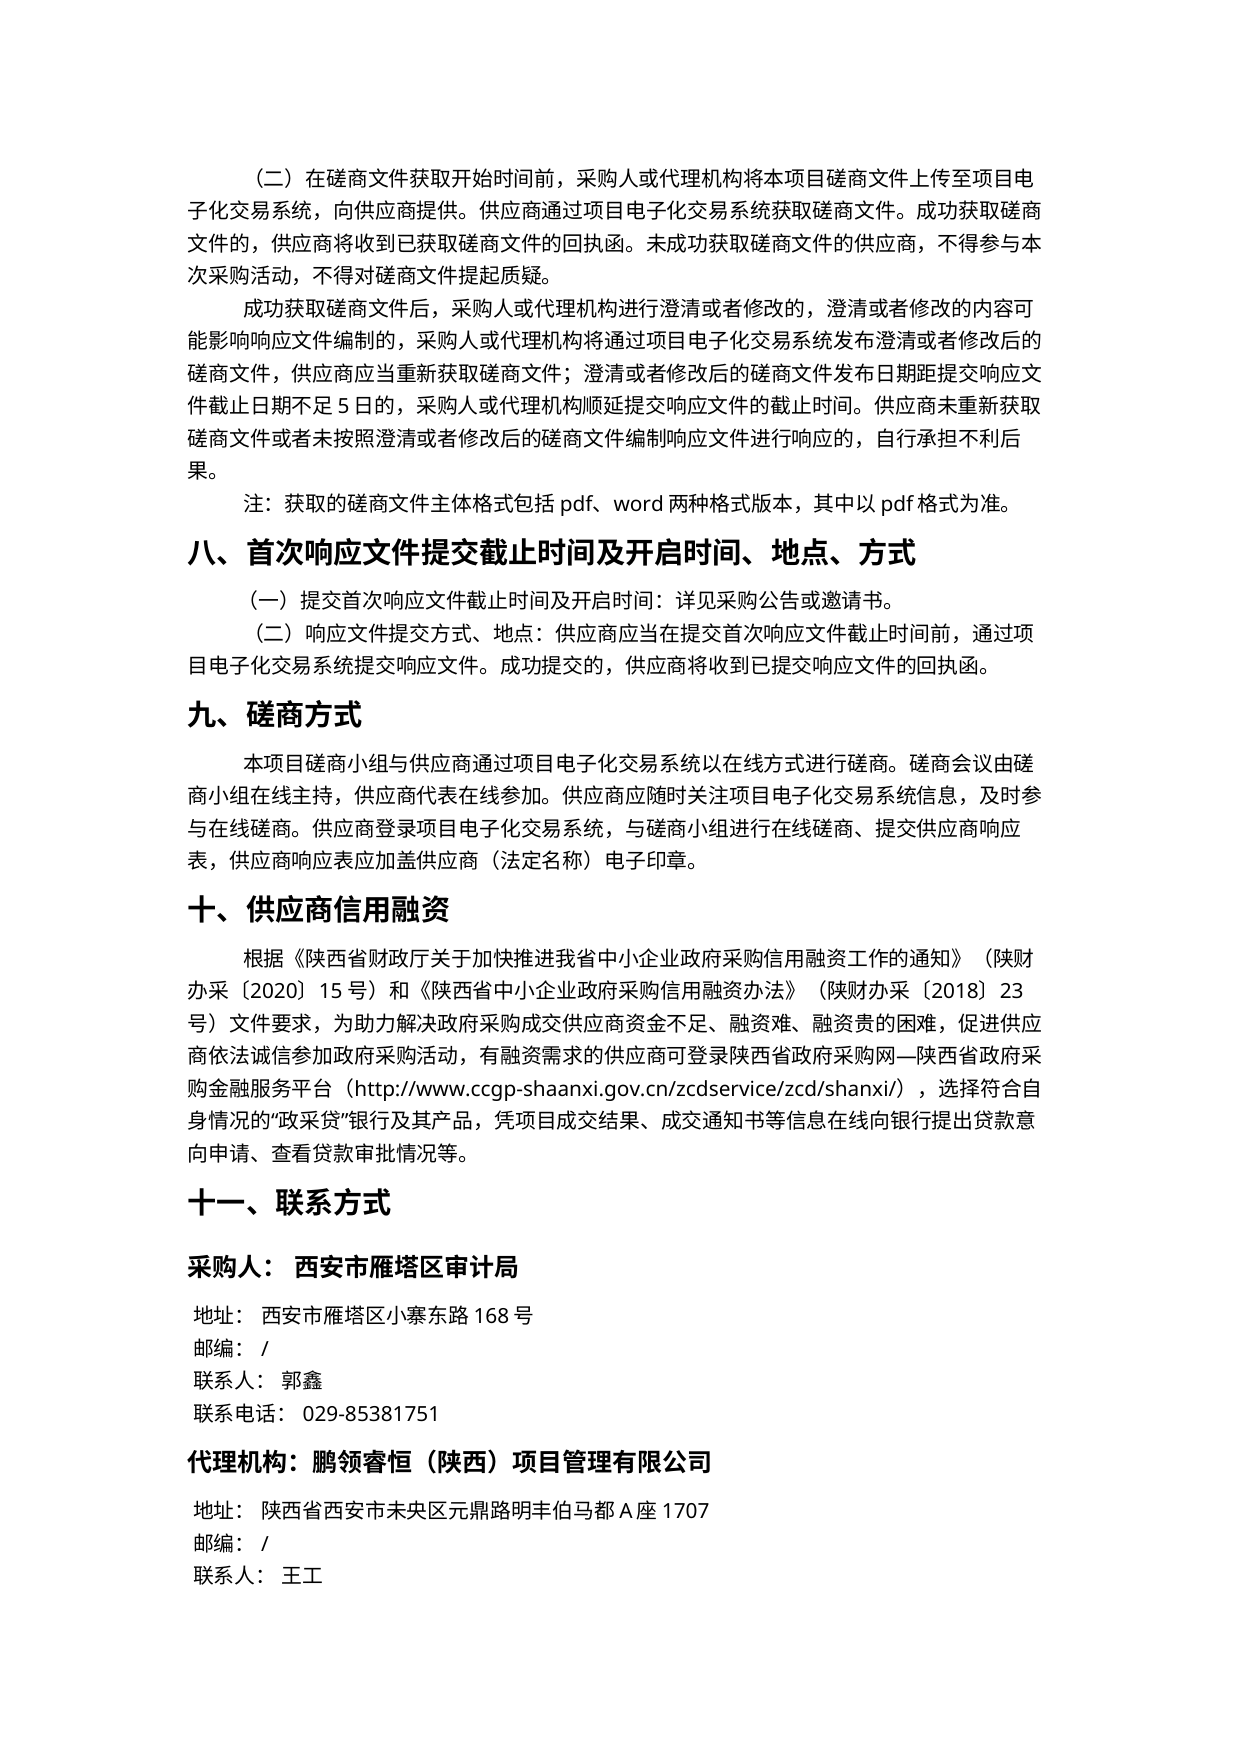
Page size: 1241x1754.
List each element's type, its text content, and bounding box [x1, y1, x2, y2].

text （二）响应文件提交方式、地点：供应商应当在提交首次响应文件截止时间前，通过项目电子化交易系统提交响应文件。成功提交的，供应商将收到已提交响应文件的回执函。 [187, 617, 1053, 682]
text 联系人： 王工 [187, 1559, 1053, 1592]
text 八、首次响应文件提交截止时间及开启时间、地点、方式 [187, 519, 1053, 584]
text 邮编： / [187, 1332, 1053, 1364]
text （二）在磋商文件获取开始时间前，采购人或代理机构将本项目磋商文件上传至项目电子化交易系统，向供应商提供。供应商通过项目电子化交易系统获取磋商文件。成功获取磋商文件的，供应商将收到已获取磋商文件的回执函。未成功获取磋商文件的供应商，不得参与本次采购活动，不得对磋商文件提起质疑。 [187, 162, 1053, 292]
text 本项目磋商小组与供应商通过项目电子化交易系统以在线方式进行磋商。磋商会议由磋商小组在线主持，供应商代表在线参加。供应商应随时关注项目电子化交易系统信息，及时参与在线磋商。供应商登录项目电子化交易系统，与磋商小组进行在线磋商、提交供应商响应表，供应商响应表应加盖供应商（法定名称）电子印章。 [187, 747, 1053, 877]
text 十、供应商信用融资 [187, 877, 1053, 942]
text 邮编： / [187, 1527, 1053, 1559]
text 地址： 西安市雁塔区小寨东路168号 [187, 1299, 1053, 1332]
text 根据《陕西省财政厅关于加快推进我省中小企业政府采购信用融资工作的通知》（陕财办采〔2020〕15 号）和《陕西省中小企业政府采购信用融资办法》（陕财办采〔2018〕23 号）文件要求，为助力解决政府采购成交供应商资金不足、融资难、融资贵的困难，促进供应商依法诚信参加政府采购活动，有融资需求的供应商可登录陕西省政府采购网—陕西省政府采购金融服务平台（http://www.ccgp-shaanxi.gov.cn/zcdservice/zcd/shanxi/），选择符合自身情况的“政采贷”银行及其产品，凭项目成交结果、成交通知书等信息在线向银行提出贷款意向申请、查看贷款审批情况等。 [187, 942, 1053, 1169]
text 代理机构：鹏领睿恒（陕西）项目管理有限公司 [187, 1429, 1053, 1494]
text （一）提交首次响应文件截止时间及开启时间：详见采购公告或邀请书。 [187, 584, 1053, 617]
text 地址： 陕西省西安市未央区元鼎路明丰伯马都A座1707 [187, 1494, 1053, 1527]
text 注：获取的磋商文件主体格式包括pdf、word两种格式版本，其中以pdf格式为准。 [187, 487, 1053, 519]
text 成功获取磋商文件后，采购人或代理机构进行澄清或者修改的，澄清或者修改的内容可能影响响应文件编制的，采购人或代理机构将通过项目电子化交易系统发布澄清或者修改后的磋商文件，供应商应当重新获取磋商文件；澄清或者修改后的磋商文件发布日期距提交响应文件截止日期不足5日的，采购人或代理机构顺延提交响应文件的截止时间。供应商未重新获取磋商文件或者未按照澄清或者修改后的磋商文件编制响应文件进行响应的，自行承担不利后果。 [187, 292, 1053, 487]
text 联系人： 郭鑫 [187, 1364, 1053, 1397]
text 采购人： 西安市雁塔区审计局 [187, 1234, 1053, 1299]
text 九、磋商方式 [187, 682, 1053, 747]
text 十一、联系方式 [187, 1169, 1053, 1234]
text 联系电话： 029-85381751 [187, 1397, 1053, 1429]
